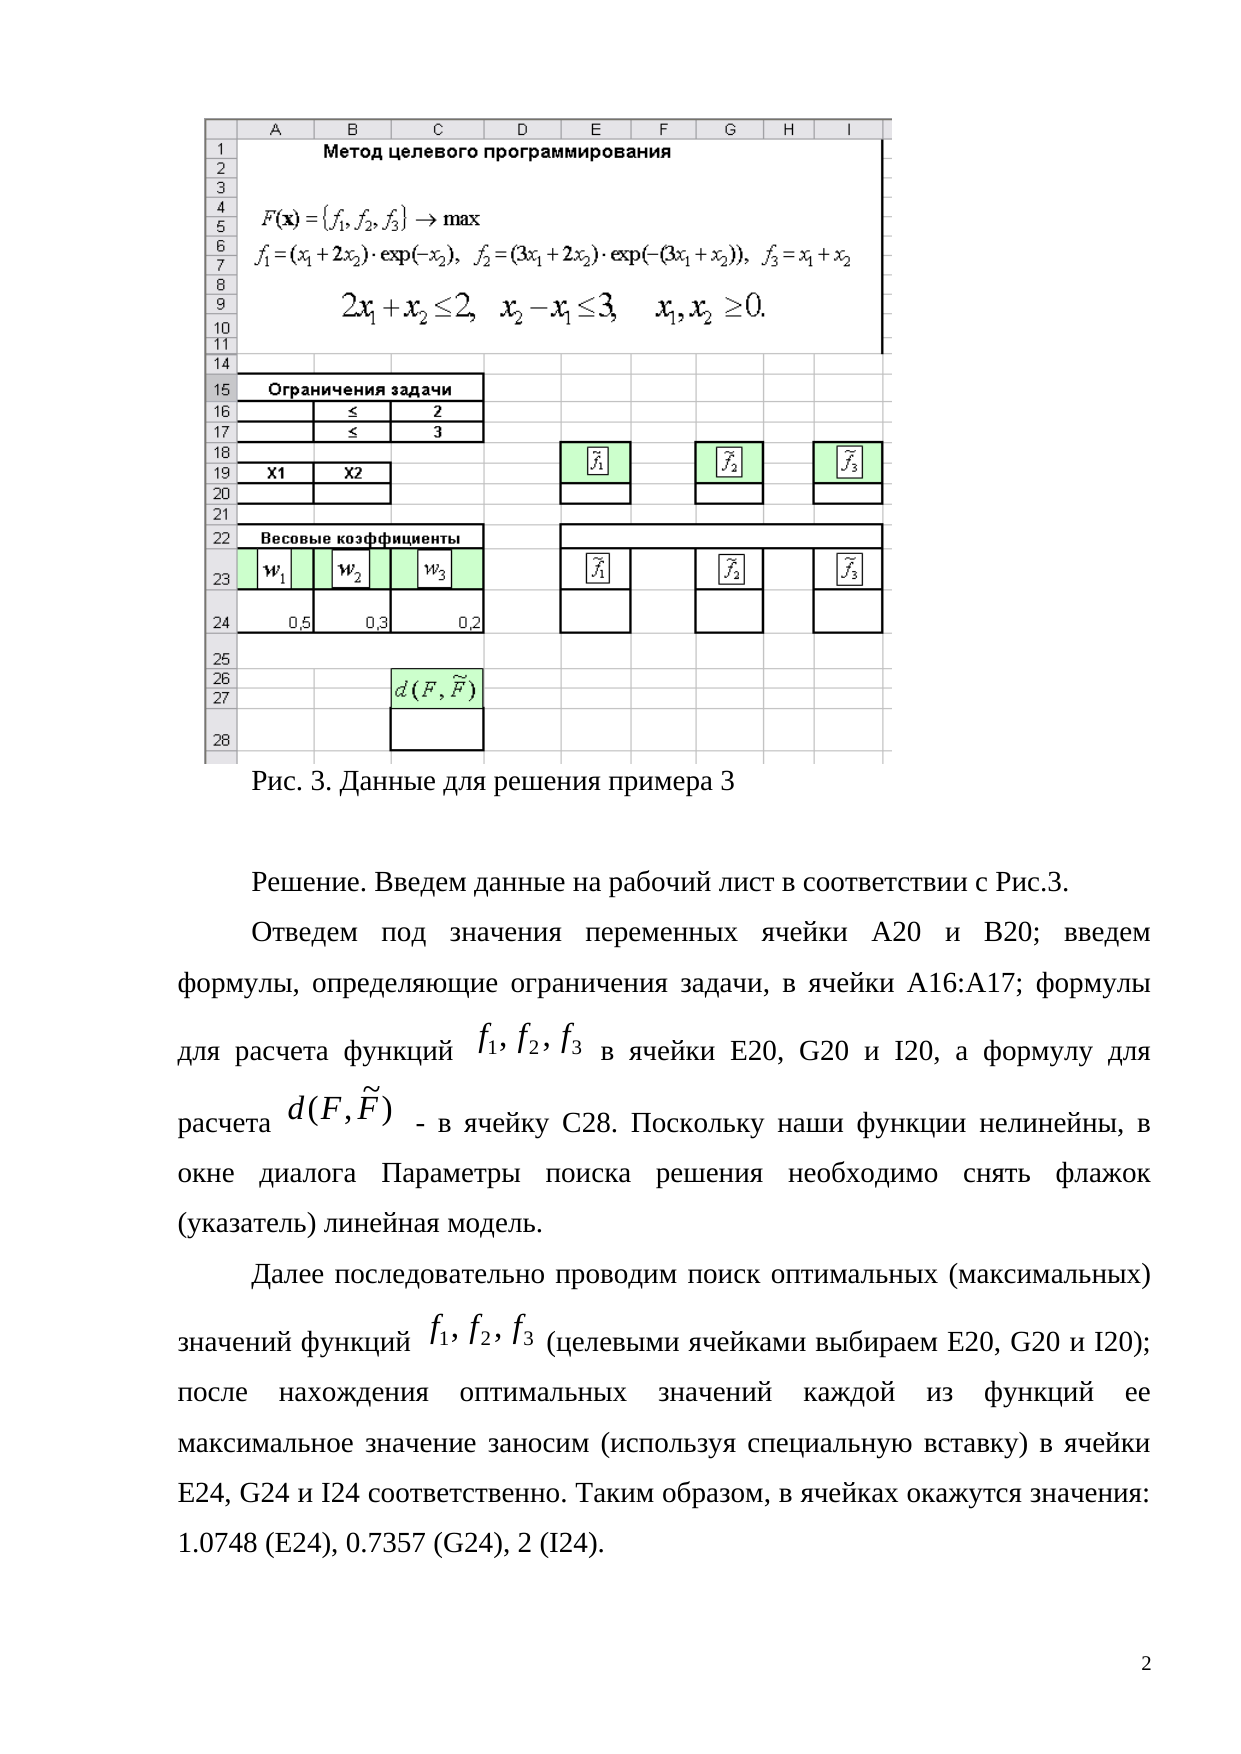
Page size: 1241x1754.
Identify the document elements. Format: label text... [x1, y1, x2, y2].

picture [204, 118, 892, 764]
text Решение. Введем данные на рабочий лист в соответствии с Рис.3. [177, 864, 1152, 898]
text Рис. 3. Данные для решения примера 3 [177, 763, 1152, 797]
text Отведем под значения переменных ячейки A20 и B20; введем формулы, определяющие ограничения задачи, в ячейки A16:A17; формулы для расчета функций в ячейки E20, G20 и I20, а формулу для расчета - в ячейку C28. Поскольку наши функции нелинейны, в окне диалога Параметры поиска решения необходимо снять флажок (указатель) линейная модель. [177, 914, 1152, 1239]
text Далее последовательно проводим поиск оптимальных (максимальных) значений функций (целевыми ячейками выбираем E20, G20 и I20); после нахождения оптимальных значений каждой из функций ее максимальное значение заносим (используя специальную вставку) в ячейки E24, G24 и I24 соответственно. Таким образом, в ячейках окажутся значения: 1.0748 (E24), 0.7357 (G24), 2 (I24). [177, 1256, 1152, 1559]
